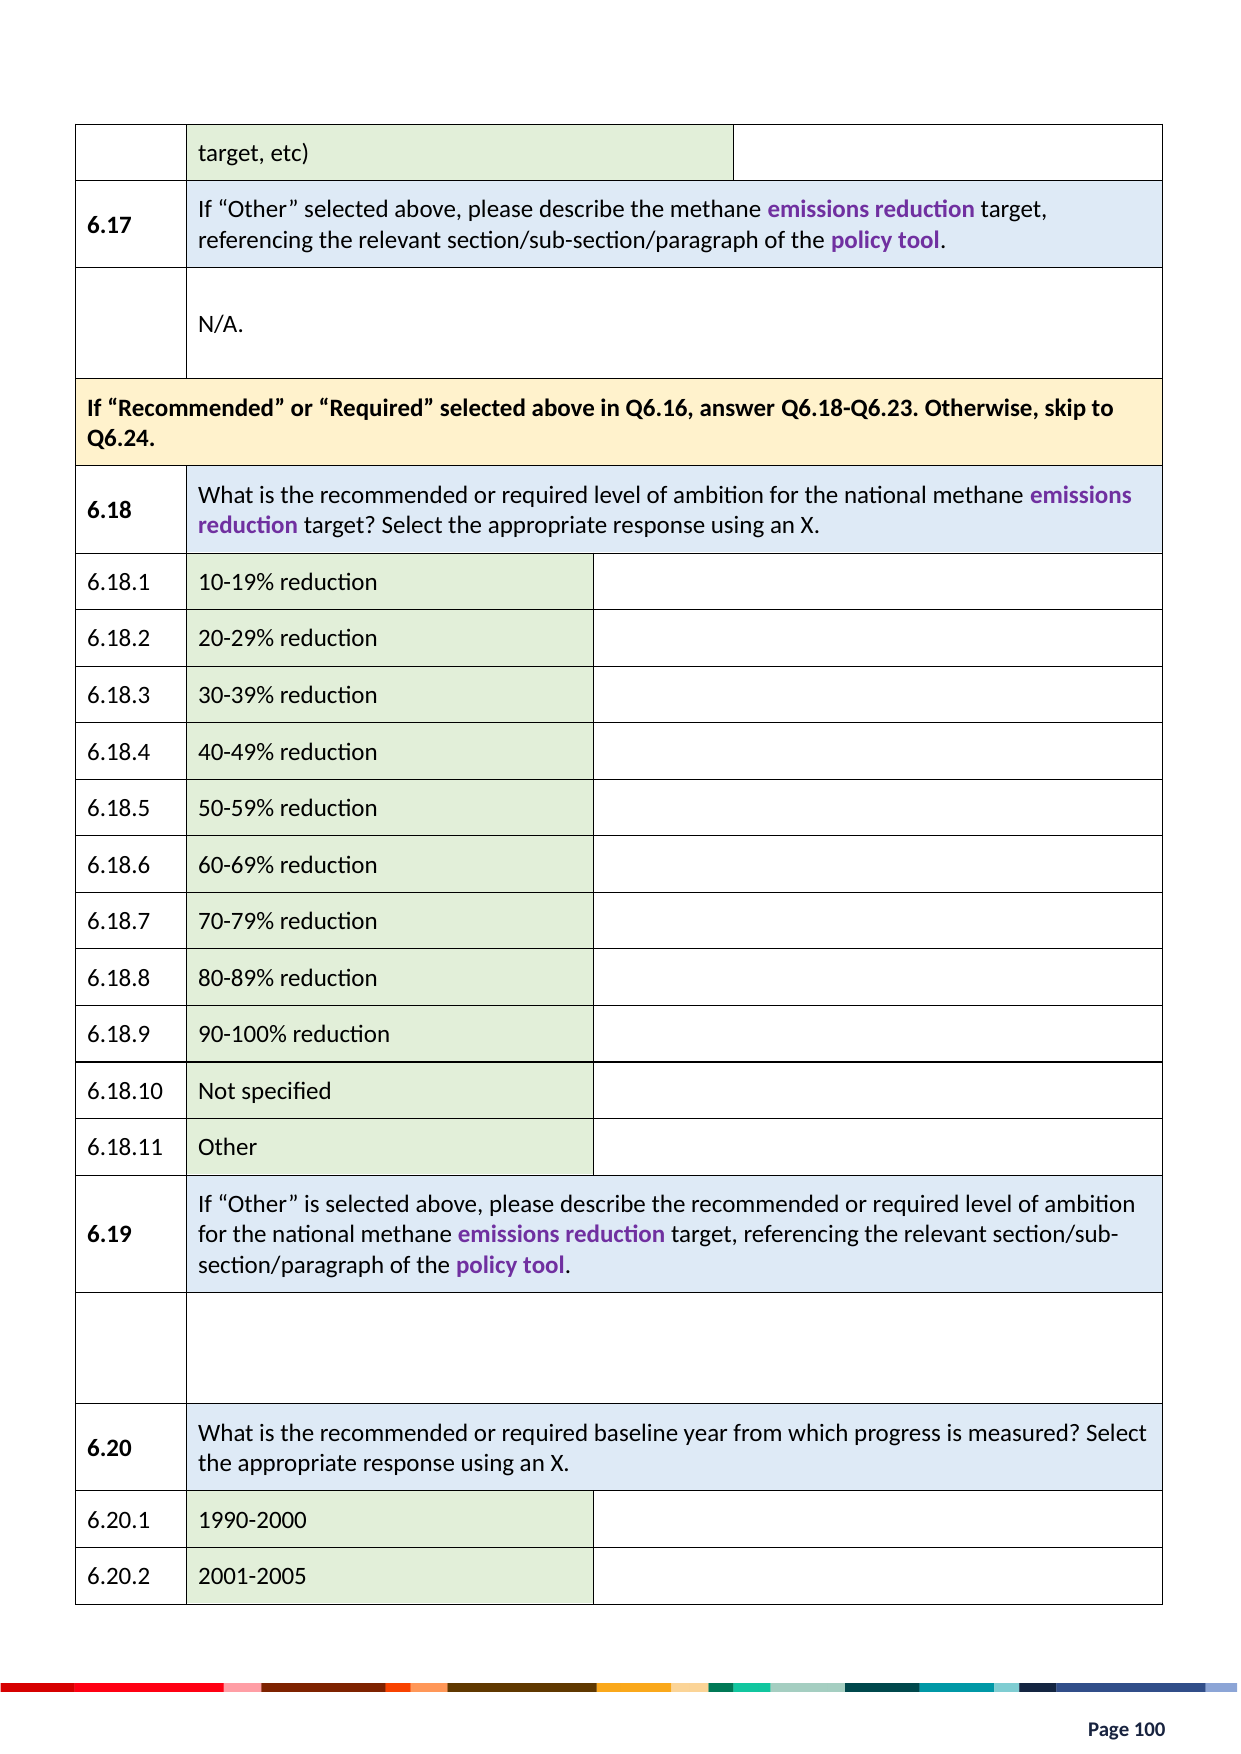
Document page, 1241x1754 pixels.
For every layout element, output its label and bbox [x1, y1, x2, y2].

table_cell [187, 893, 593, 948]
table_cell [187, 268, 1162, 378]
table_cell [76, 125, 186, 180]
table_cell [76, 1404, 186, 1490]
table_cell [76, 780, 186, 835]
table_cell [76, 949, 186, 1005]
picture [0, 1683, 1236, 1692]
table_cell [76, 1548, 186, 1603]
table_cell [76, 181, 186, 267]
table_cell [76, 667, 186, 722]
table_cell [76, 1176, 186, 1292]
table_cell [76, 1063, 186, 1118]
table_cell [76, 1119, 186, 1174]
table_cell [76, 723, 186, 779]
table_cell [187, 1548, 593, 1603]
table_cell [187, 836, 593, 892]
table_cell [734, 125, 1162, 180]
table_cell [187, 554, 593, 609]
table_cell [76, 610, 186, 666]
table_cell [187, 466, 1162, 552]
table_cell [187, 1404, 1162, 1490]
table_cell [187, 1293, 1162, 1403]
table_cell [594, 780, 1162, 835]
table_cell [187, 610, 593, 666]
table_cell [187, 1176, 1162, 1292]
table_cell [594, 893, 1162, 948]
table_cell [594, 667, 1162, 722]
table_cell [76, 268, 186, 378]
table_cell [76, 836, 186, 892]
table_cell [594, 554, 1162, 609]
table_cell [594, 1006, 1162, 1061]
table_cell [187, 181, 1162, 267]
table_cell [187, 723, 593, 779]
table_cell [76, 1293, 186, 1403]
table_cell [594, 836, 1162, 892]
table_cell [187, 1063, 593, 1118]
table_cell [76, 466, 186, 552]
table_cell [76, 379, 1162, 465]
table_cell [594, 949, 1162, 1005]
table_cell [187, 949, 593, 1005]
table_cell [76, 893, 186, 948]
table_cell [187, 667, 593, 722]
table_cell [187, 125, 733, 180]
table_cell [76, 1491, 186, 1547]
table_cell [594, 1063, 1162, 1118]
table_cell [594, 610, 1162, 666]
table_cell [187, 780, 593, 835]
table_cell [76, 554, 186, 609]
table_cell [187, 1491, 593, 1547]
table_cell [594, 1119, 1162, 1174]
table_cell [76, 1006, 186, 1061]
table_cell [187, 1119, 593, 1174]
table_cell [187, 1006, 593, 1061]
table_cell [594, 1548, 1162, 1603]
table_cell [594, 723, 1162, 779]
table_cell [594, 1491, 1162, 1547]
